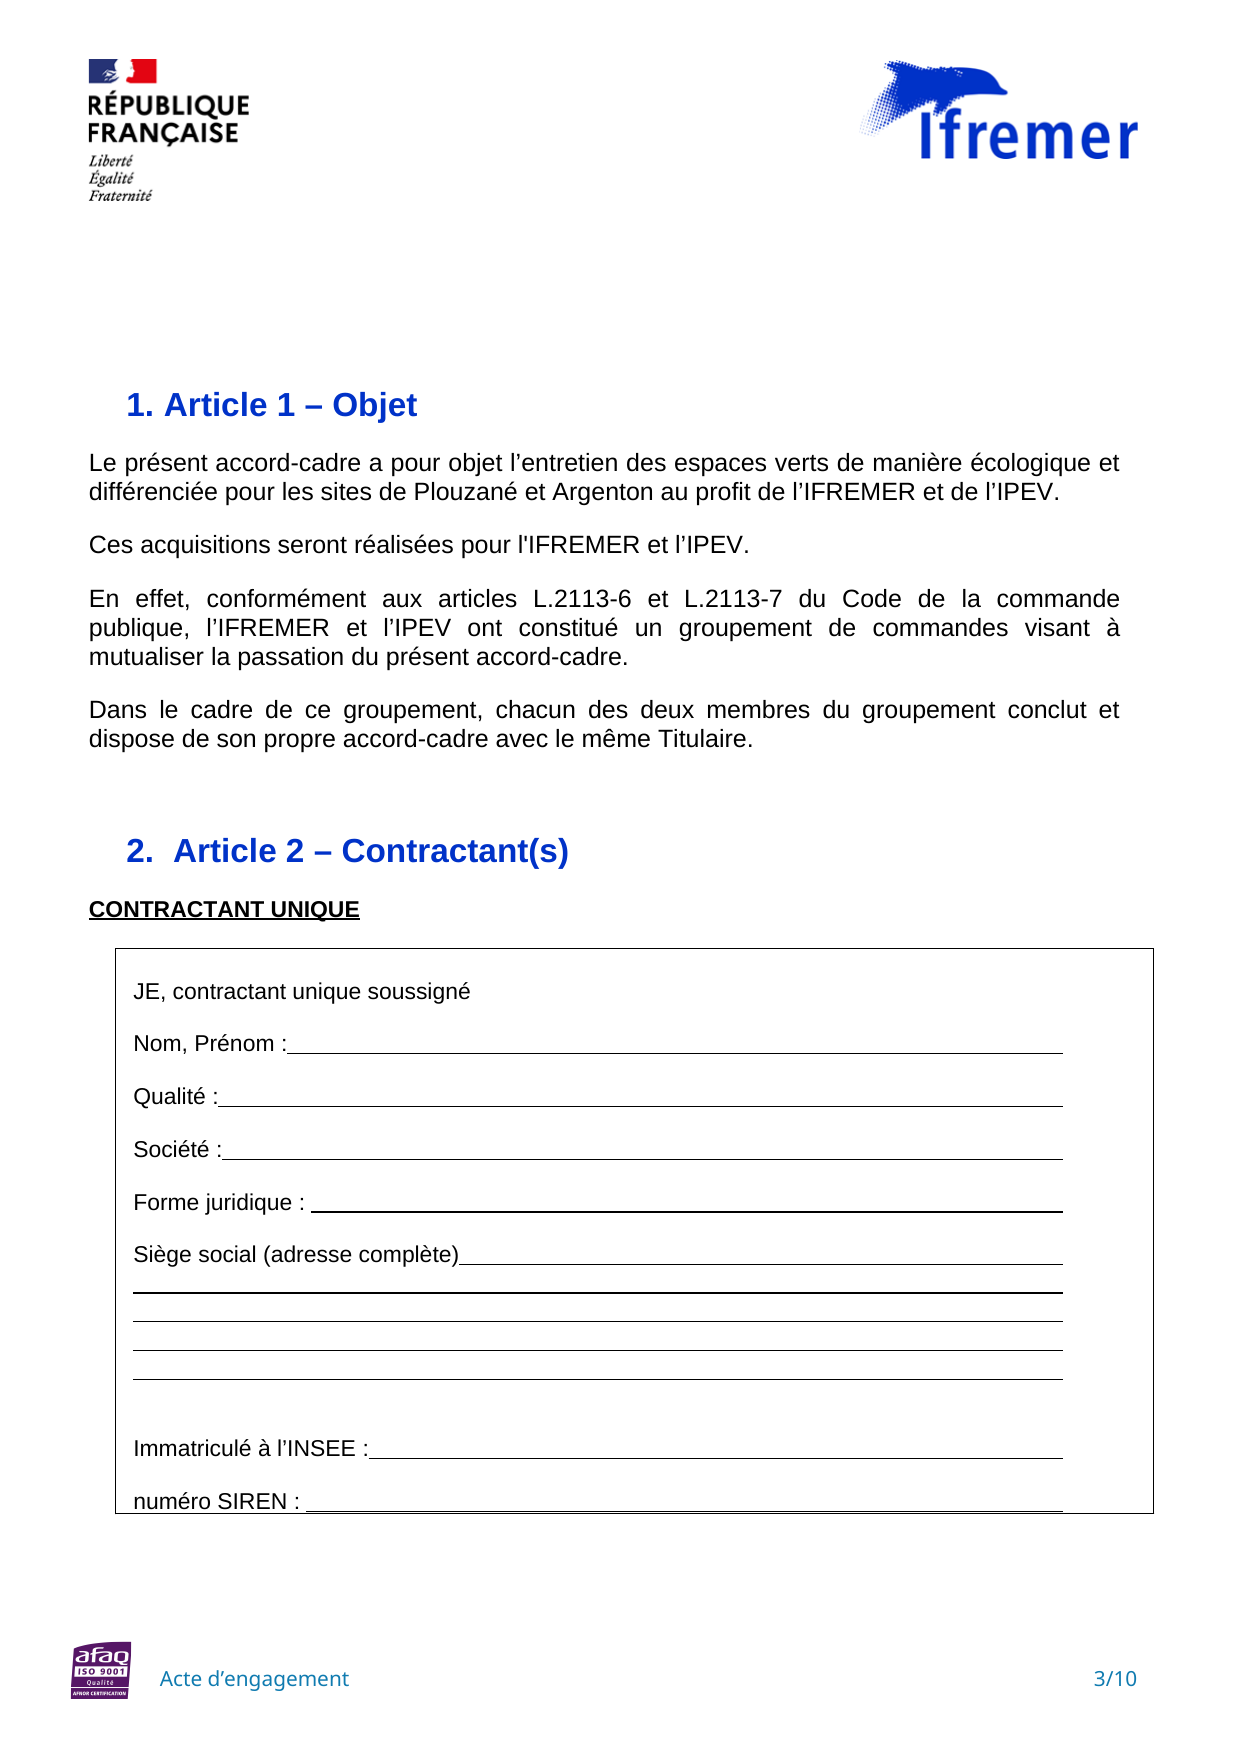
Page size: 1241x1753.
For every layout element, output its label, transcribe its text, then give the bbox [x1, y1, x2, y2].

list Article 2 – Contractant(s) [126, 831, 1122, 869]
picture [88, 59, 249, 201]
text Le présent accord-cadre a pour objet l’entretien des espaces verts de manière écologique et différenciée pour les sites de Plouzané et Argenton au profit de l’IFREMER et de l’IPEV. [89, 448, 1122, 506]
text Siège social (adresse complète) [116, 1238, 1153, 1268]
text Ces acquisitions seront réalisées pour l'IFREMER et l’IPEV. [89, 531, 1122, 559]
text JE, contractant unique soussigné [116, 974, 1153, 1004]
text Nom, Prénom : [116, 1027, 1153, 1057]
text Dans le cadre de ce groupement, chacun des deux membres du groupement conclut et dispose de son propre accord-cadre avec le même Titulaire. [89, 696, 1122, 753]
text Qualité : [116, 1080, 1153, 1109]
text Société : [116, 1133, 1153, 1162]
text numéro SIREN : [116, 1485, 1153, 1513]
text CONTRACTANT UNIQUE [89, 896, 1122, 922]
picture [859, 60, 1138, 159]
text Immatriculé à l’INSEE : [116, 1432, 1153, 1462]
picture [70, 1641, 132, 1699]
text Forme juridique : [116, 1185, 1153, 1215]
list Article 1 – Objet [126, 384, 1122, 423]
text En effet, conformément aux articles L.2113-6 et L.2113-7 du Code de la commande publique, l’IFREMER et l’IPEV ont constitué un groupement de commandes visant à mutualiser la passation du présent accord-cadre. [89, 584, 1122, 671]
